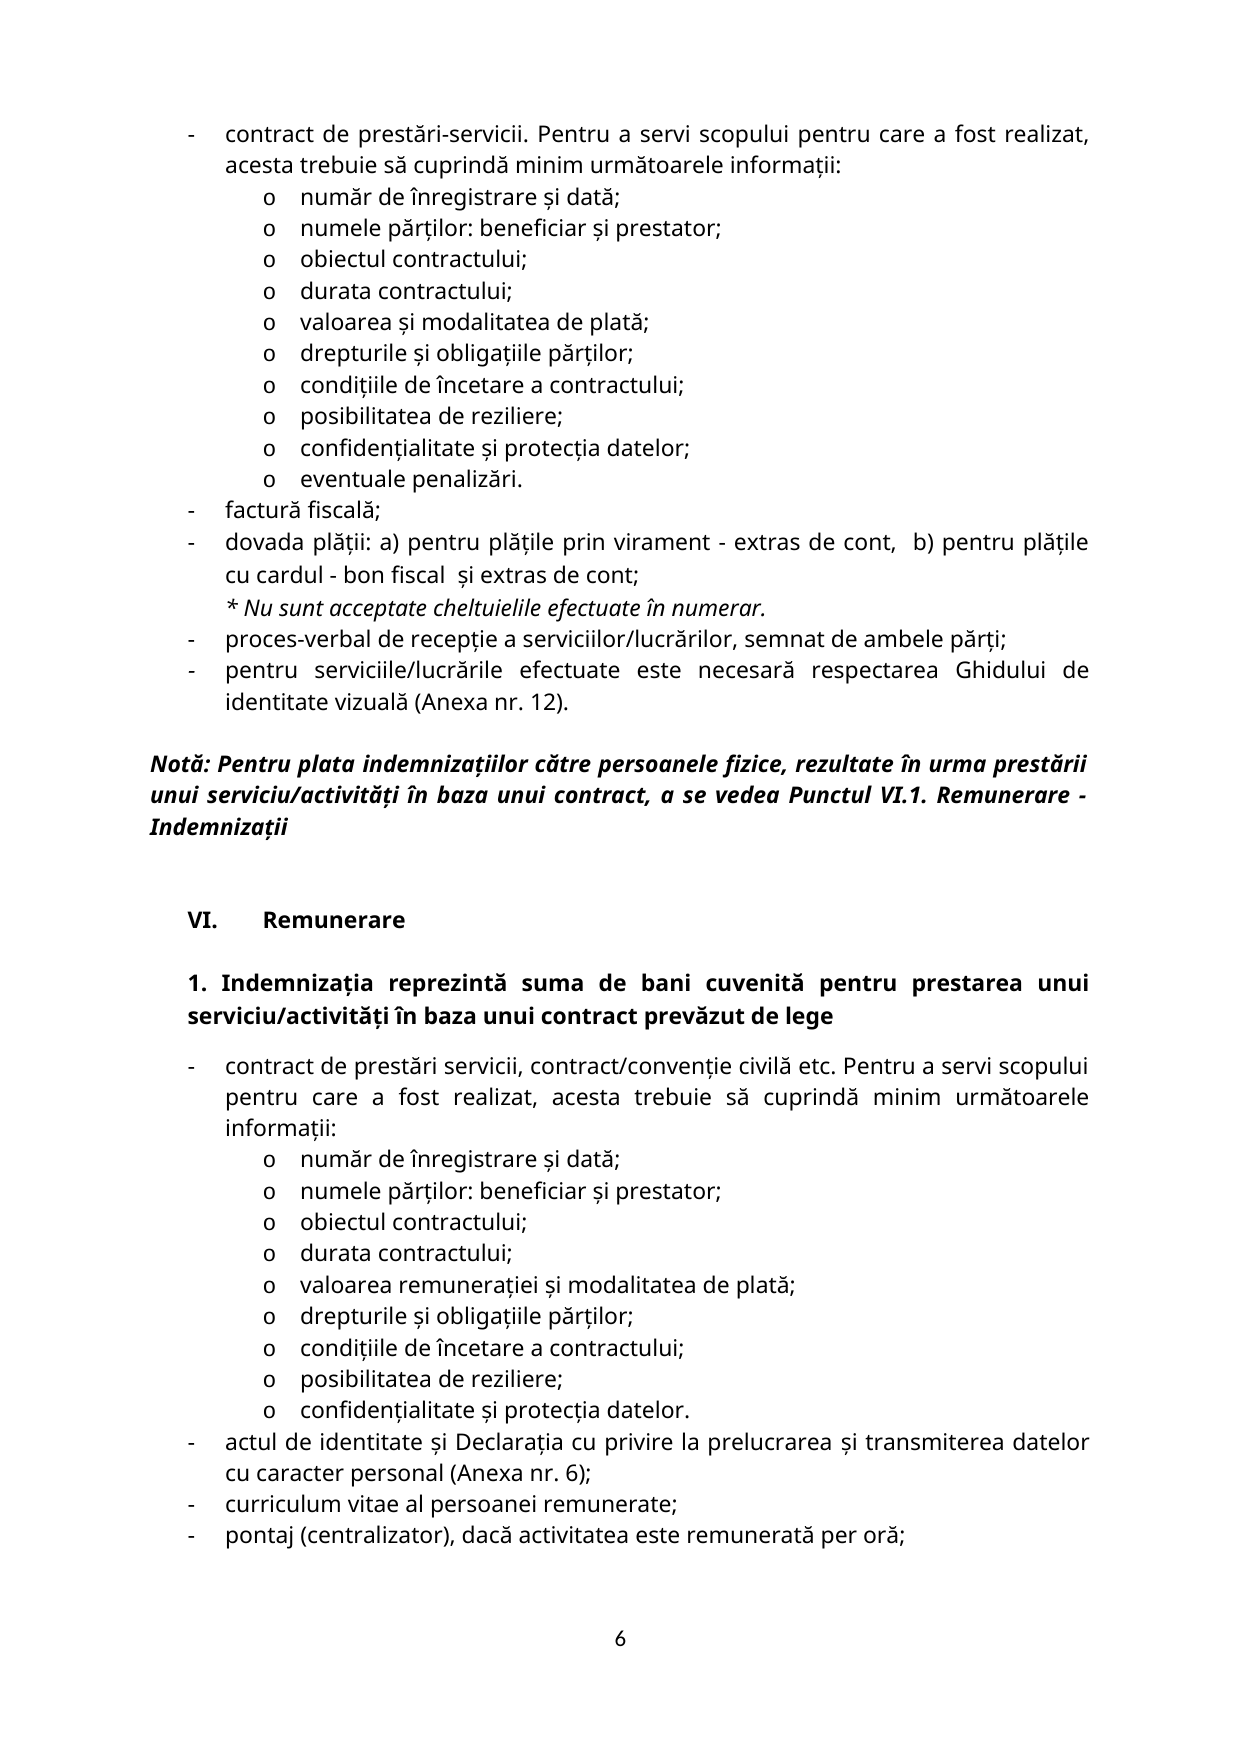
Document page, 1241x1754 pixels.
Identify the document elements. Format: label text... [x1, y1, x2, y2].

list obiectul contractului; [262, 1206, 1090, 1237]
list dovada plății: a) pentru plățile prin virament - extras de cont, b) pentru plățile cu cardul - bon fiscal și extras de cont; [187, 525, 1090, 590]
list posibilitatea de reziliere; [262, 400, 1090, 431]
list pontaj (centralizator), dacă activitatea este remunerată per oră; [187, 1519, 1090, 1551]
list factură fiscală; [187, 494, 1090, 525]
list valoarea remunerației și modalitatea de plată; [262, 1269, 1090, 1300]
list actul de identitate și Declarația cu privire la prelucrarea şi transmiterea datelor cu caracter personal (Anexa nr. 6); [187, 1426, 1090, 1488]
list condițiile de încetare a contractului; [262, 1331, 1090, 1363]
list contract de prestări servicii, contract/convenție civilă etc. Pentru a servi scopului pentru care a fost realizat, acesta trebuie să cuprindă minim următoarele informații: [187, 1049, 1090, 1143]
list confidențialitate și protecția datelor. [262, 1394, 1090, 1426]
list număr de înregistrare și dată; [262, 1143, 1090, 1175]
list valoarea și modalitatea de plată; [262, 306, 1090, 337]
list drepturile și obligațiile părților; [262, 1300, 1090, 1331]
list obiectul contractului; [262, 243, 1090, 275]
list * Nu sunt acceptate cheltuielile efectuate în numerar. [225, 592, 1090, 623]
list drepturile și obligațiile părților; [262, 337, 1090, 369]
list durata contractului; [262, 1237, 1090, 1269]
list eventuale penalizări. [262, 463, 1090, 494]
list numele părților: beneficiar și prestator; [262, 212, 1090, 243]
list număr de înregistrare și dată; [262, 181, 1090, 212]
list numele părților: beneficiar și prestator; [262, 1175, 1090, 1206]
text 1. Indemnizația reprezintă suma de bani cuvenită pentru prestarea unui serviciu/activități în baza unui contract prevăzut de lege [187, 967, 1090, 1031]
list pentru serviciile/lucrările efectuate este necesară respectarea Ghidului de identitate vizuală (Anexa nr. 12). [187, 654, 1090, 717]
list durata contractului; [262, 275, 1090, 306]
list condițiile de încetare a contractului; [262, 369, 1090, 400]
list proces-verbal de recepție a serviciilor/lucrărilor, semnat de ambele părți; [187, 623, 1090, 654]
list confidențialitate și protecția datelor; [262, 431, 1090, 463]
list posibilitatea de reziliere; [262, 1363, 1090, 1394]
list Remunerare [187, 904, 1090, 935]
list contract de prestări-servicii. Pentru a servi scopului pentru care a fost realizat, acesta trebuie să cuprindă minim următoarele informații: [187, 118, 1090, 181]
list curriculum vitae al persoanei remunerate; [187, 1488, 1090, 1519]
text Notă: Pentru plata indemnizațiilor către persoanele fizice, rezultate în urma prestării unui serviciu/activități în baza unui contract, a se vedea Punctul VI.1. Remunerare - Indemnizații [150, 748, 1090, 842]
